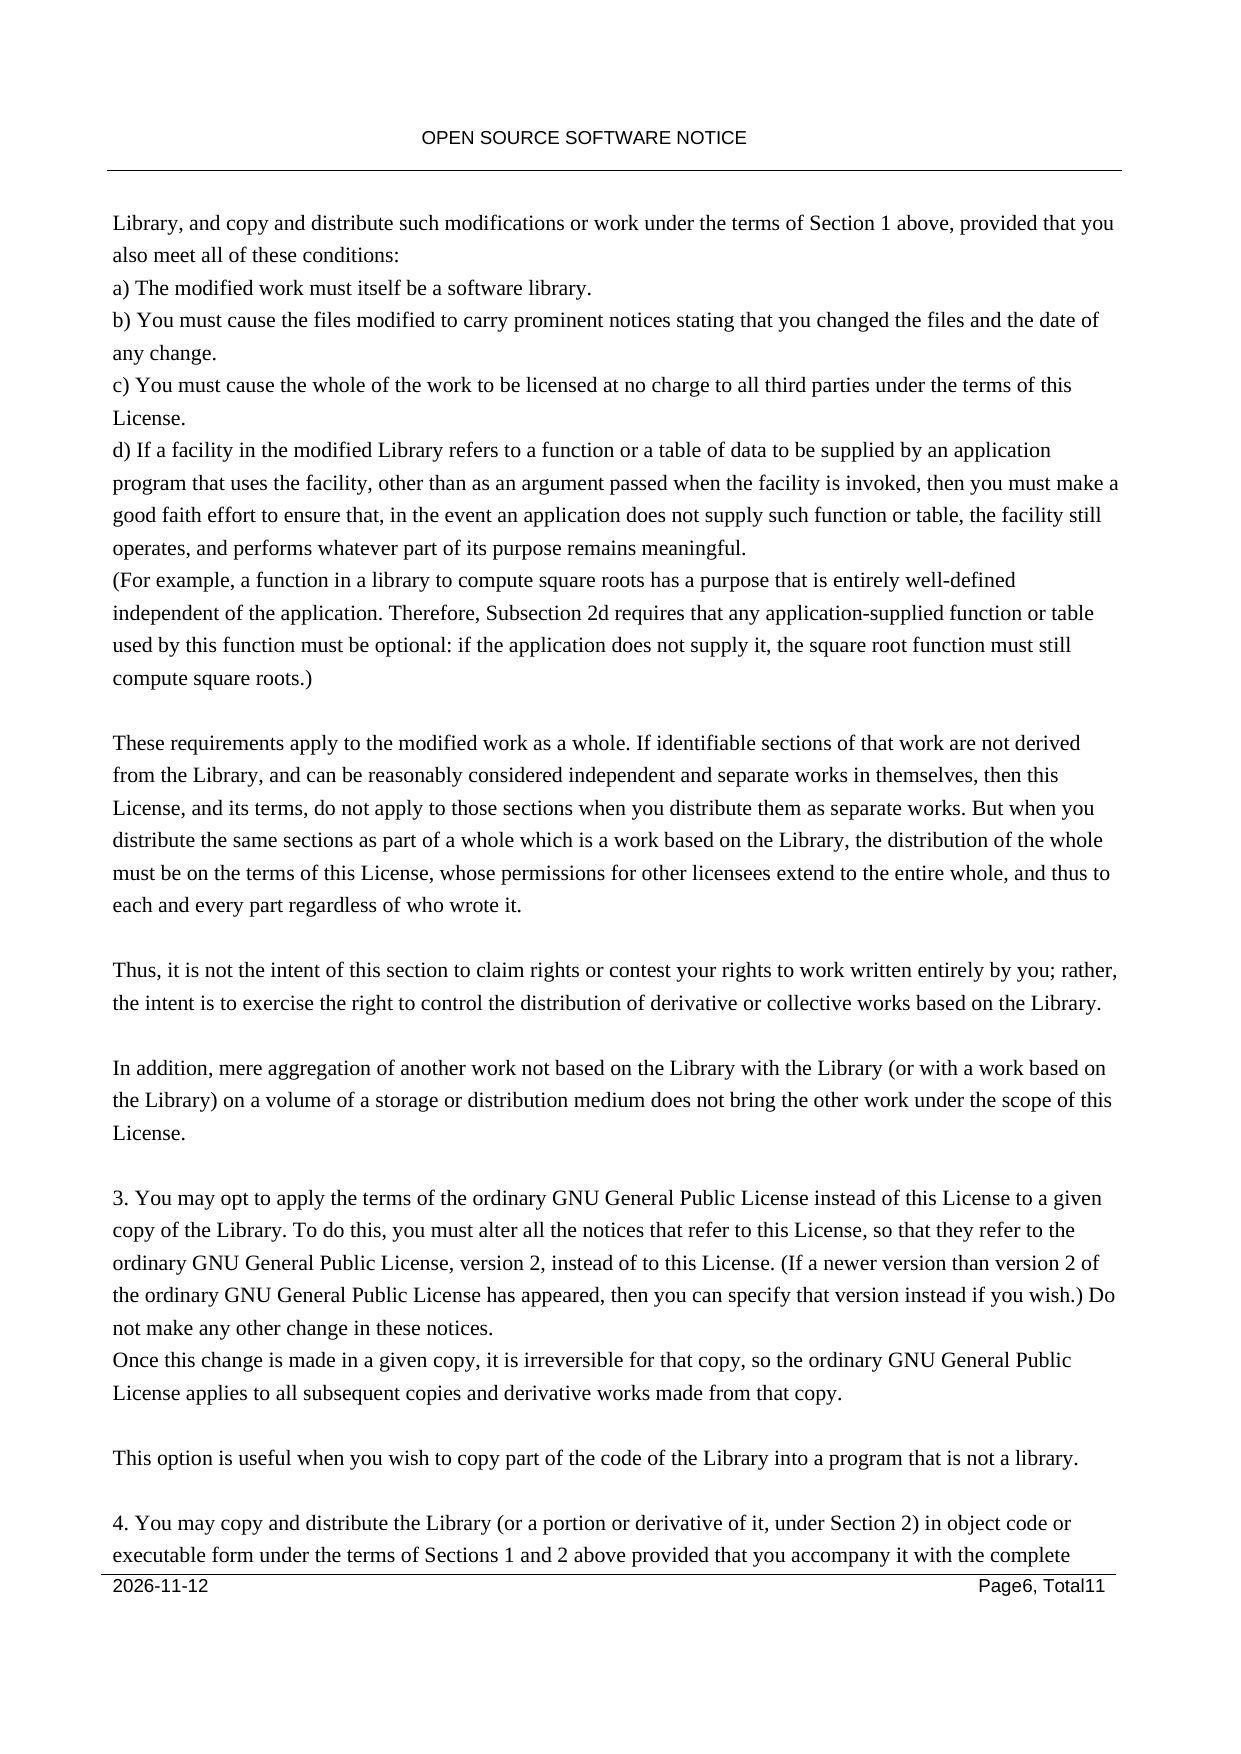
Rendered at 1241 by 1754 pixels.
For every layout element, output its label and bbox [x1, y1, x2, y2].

text [112, 206, 1128, 1571]
